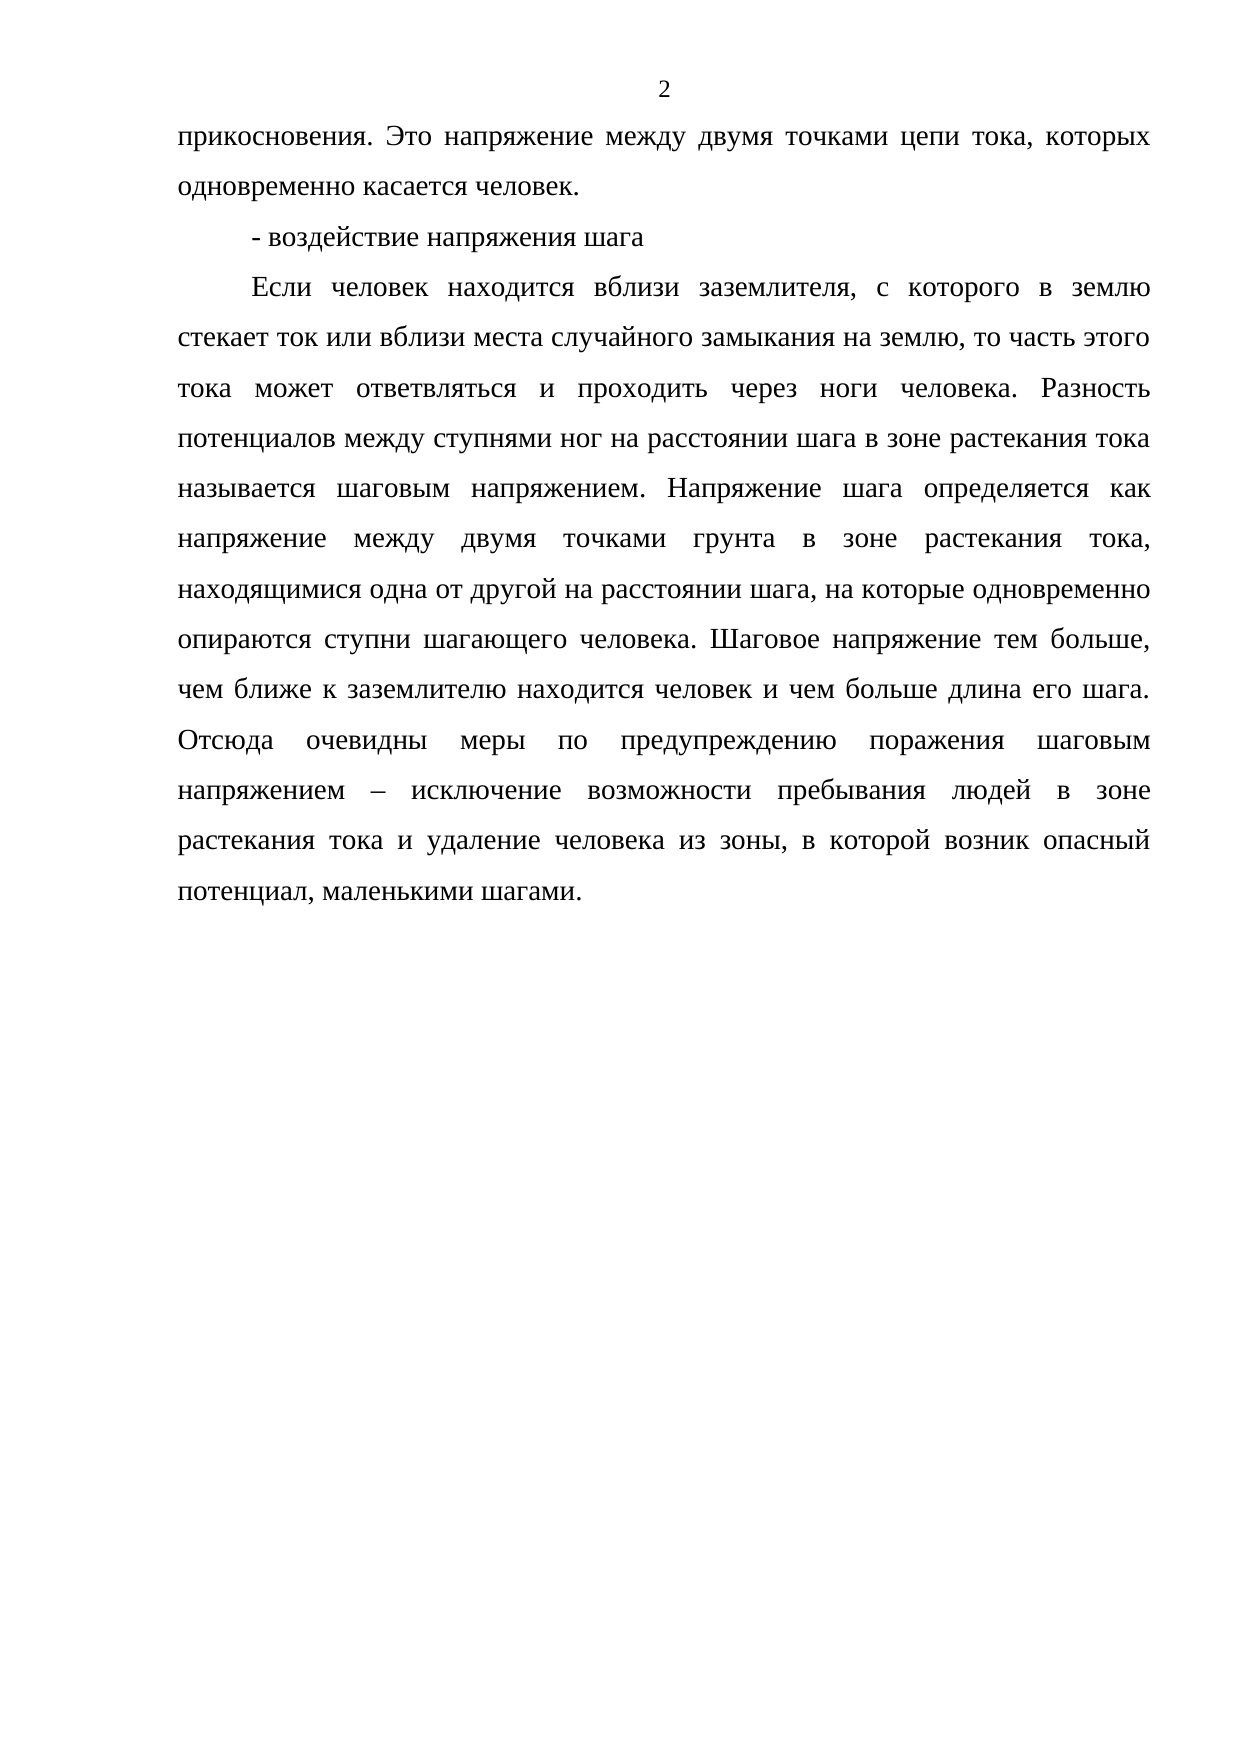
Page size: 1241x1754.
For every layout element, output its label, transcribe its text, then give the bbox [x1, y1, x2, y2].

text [177, 118, 1152, 202]
text - воздействие напряжения шага [177, 219, 1152, 252]
text Если человек находится вблизи заземлителя, с которого в землю стекает ток или вблизи места случайного замыкания на землю, то часть этого тока может ответвляться и проходить через ноги человека. Разность потенциалов между ступнями ног на расстоянии шага в зоне растекания тока называется шаговым напряжением. Напряжение шага определяется как напряжение между двумя точками грунта в зоне растекания тока, находящимися одна от другой на расстоянии шага, на которые одновременно опираются ступни шагающего человека. Шаговое напряжение тем больше, чем ближе к заземлителю находится человек и чем больше длина его шага. Отсюда очевидны меры по предупреждению поражения шаговым напряжением – исключение возможности пребывания людей в зоне растекания тока и удаление человека из зоны, в которой возник опасный потенциал, маленькими шагами. [177, 269, 1152, 906]
